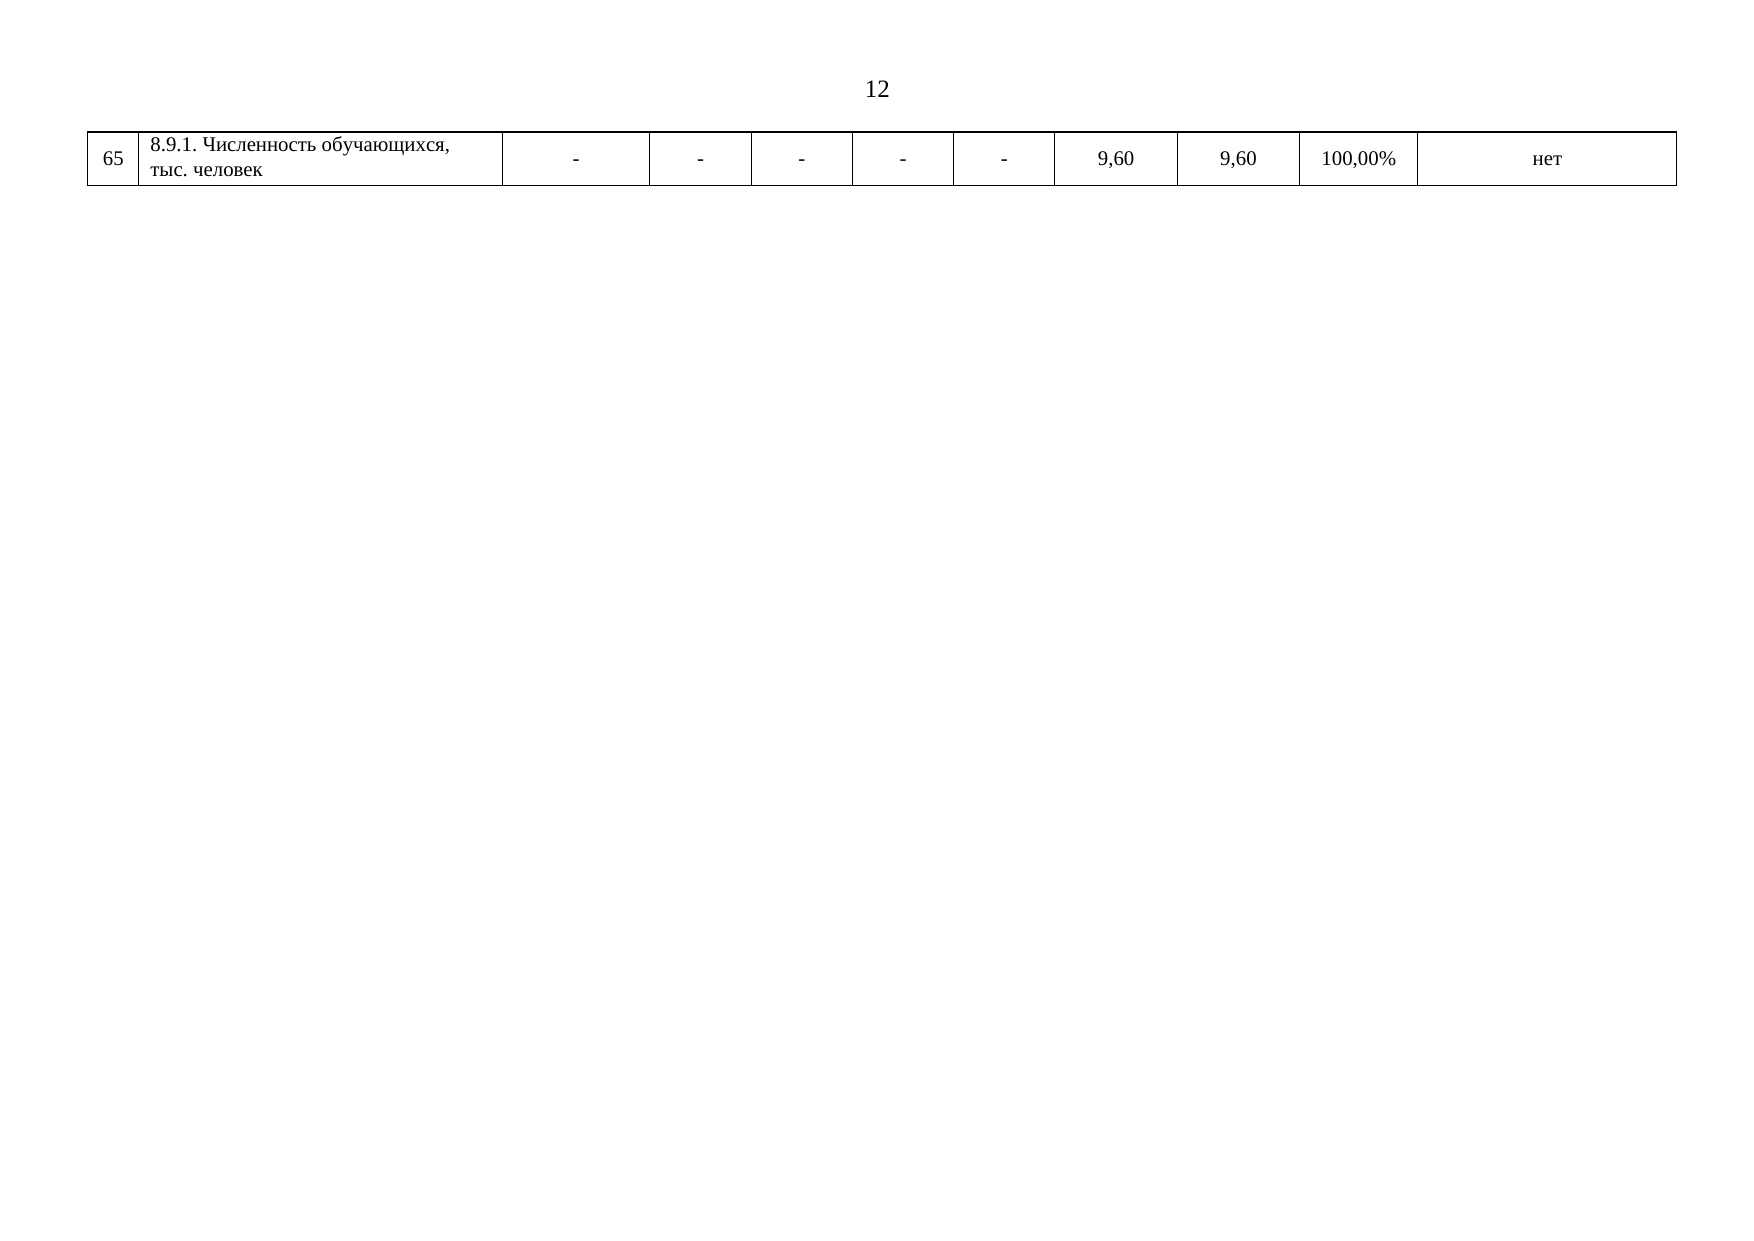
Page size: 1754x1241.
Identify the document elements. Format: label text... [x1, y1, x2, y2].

table_cell нет [1418, 133, 1676, 184]
table_cell 65 [88, 133, 138, 184]
table_cell 8.9.1. Численность обучающихся, тыс. человек [139, 133, 502, 184]
table_cell 9,60 [1178, 133, 1299, 184]
table_cell - [752, 133, 852, 184]
table_cell - [650, 133, 751, 184]
table_cell - [954, 133, 1054, 184]
table_cell 9,60 [1055, 133, 1177, 184]
table_cell 100,00% [1300, 133, 1417, 184]
table_cell - [503, 133, 649, 184]
table_cell - [853, 133, 953, 184]
